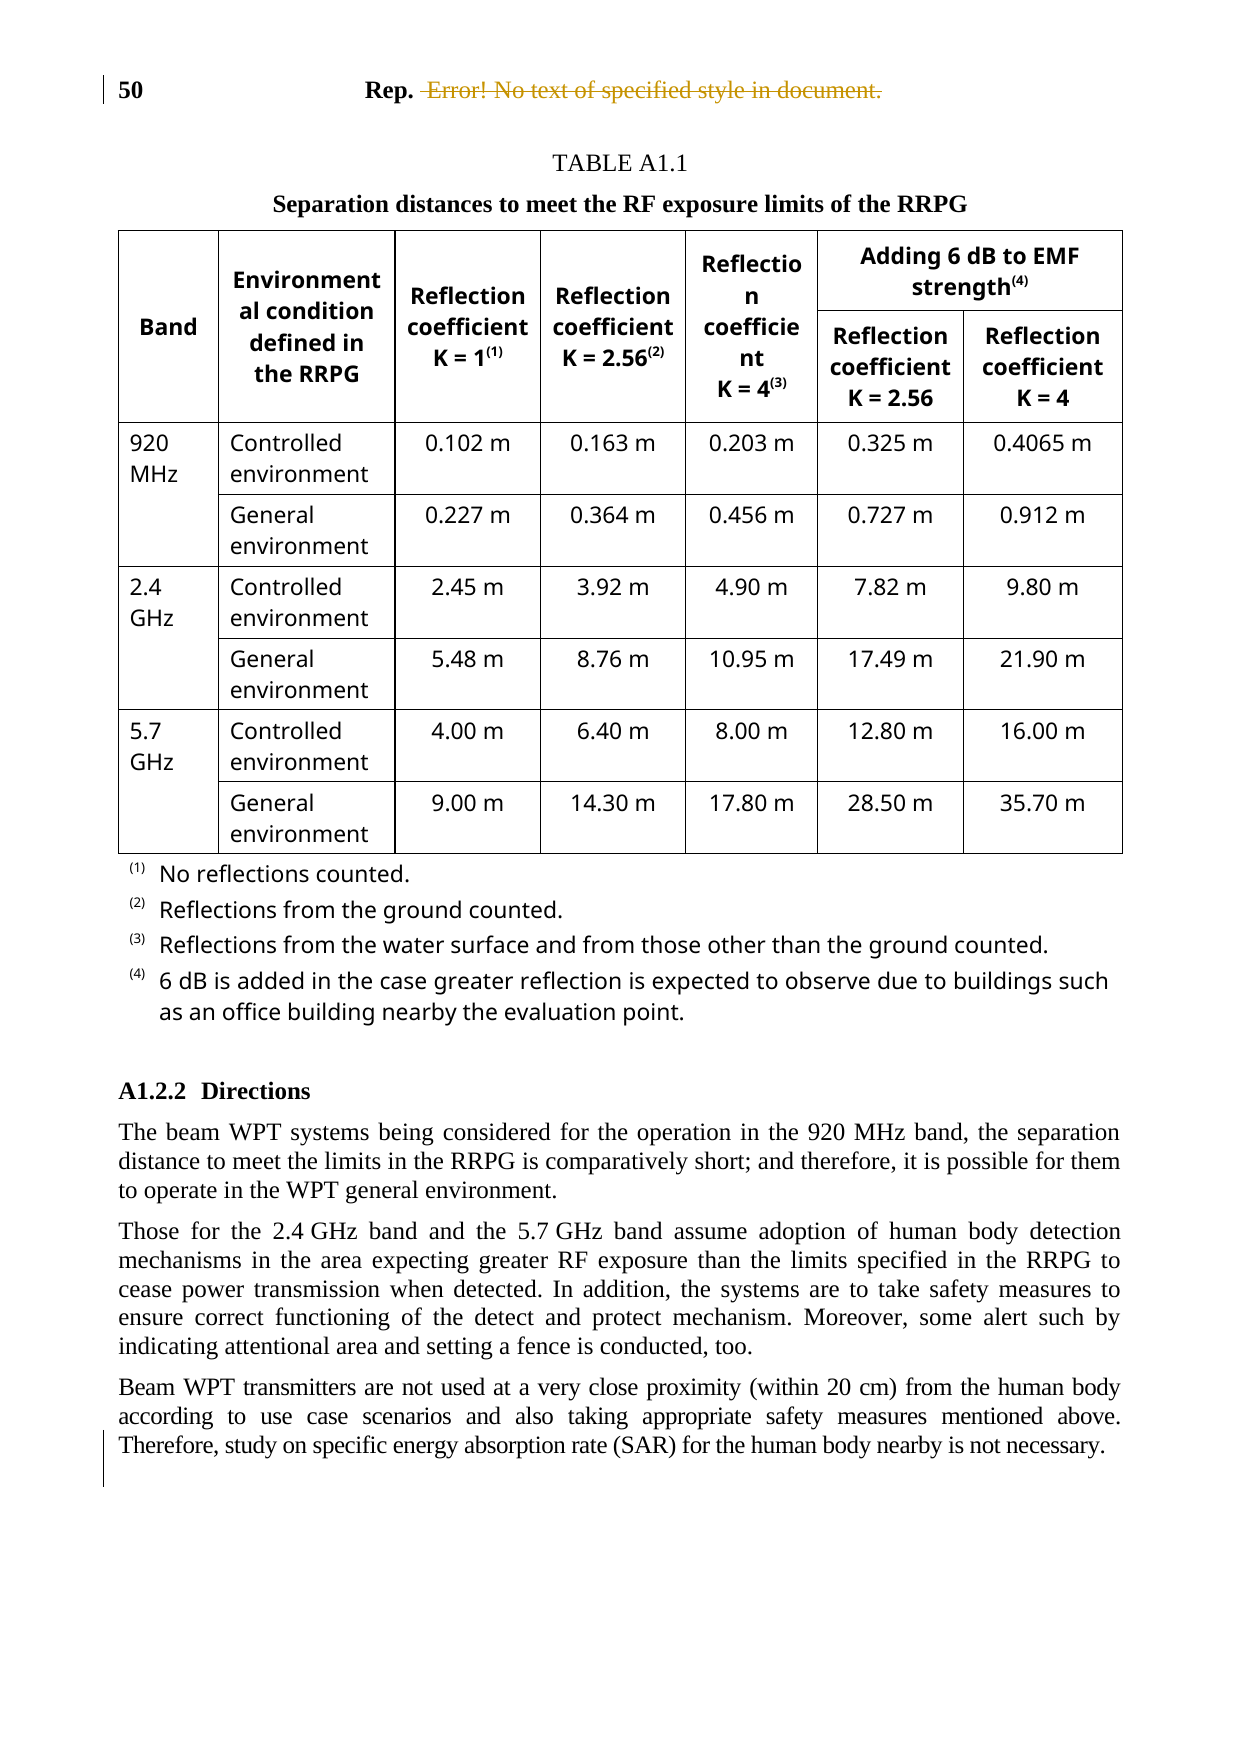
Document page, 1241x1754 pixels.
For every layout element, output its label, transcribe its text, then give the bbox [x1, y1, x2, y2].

table_cell 28.50 m [818, 782, 963, 853]
table_cell 14.30 m [541, 782, 685, 853]
table_cell 35.70 m [964, 782, 1122, 853]
table_cell 2.45 m [396, 567, 540, 637]
table_cell 2.4 GHz [119, 567, 218, 709]
table_cell 9.80 m [964, 567, 1122, 637]
table_cell 0.912 m [964, 495, 1122, 566]
table_cell General environment [219, 639, 394, 709]
table_cell 8.76 m [541, 639, 685, 709]
table_cell 16.00 m [964, 710, 1122, 781]
table_cell 0.227 m [396, 495, 540, 566]
table_cell 0.102 m [396, 423, 540, 494]
text TABLE A1.1 [118, 148, 1122, 176]
table_cell 0.4065 m [964, 423, 1122, 494]
text Beam WPT transmitters are not used at a very close proximity (within 20 cm) from the human body according to use case scenarios and also taking appropriate safety measures mentioned above. Therefore, study on specific energy absorption rate (SAR) for the human body nearby is not necessary. [118, 1372, 1122, 1459]
table_cell Controlled environment [219, 423, 394, 494]
table_header Reflection coefficient K = 1(1) [396, 231, 540, 422]
table_cell 0.364 m [541, 495, 685, 566]
table_cell General environment [219, 495, 394, 566]
table_cell 0.325 m [818, 423, 963, 494]
table_cell 5.48 m [396, 639, 540, 709]
table_header Environmental condition defined in the RRPG [219, 231, 394, 422]
table_cell 17.49 m [818, 639, 963, 709]
table_header Adding 6 dB to EMF strength(4) [818, 231, 1122, 310]
table_cell 0.203 m [686, 423, 817, 494]
table_cell 0.727 m [818, 495, 963, 566]
table_header Reflection coefficient K = 4(3) [686, 231, 817, 422]
table_cell 0.163 m [541, 423, 685, 494]
table_cell 17.80 m [686, 782, 817, 853]
table_cell Controlled environment [219, 567, 394, 637]
table_cell 6.40 m [541, 710, 685, 781]
text Those for the 2.4 GHz band and the 5.7 GHz band assume adoption of human body detection mechanisms in the area expecting greater RF exposure than the limits specified in the RRPG to cease power transmission when detected. In addition, the systems are to take safety measures to ensure correct functioning of the detect and protect mechanism. Moreover, some alert such by indicating attentional area and setting a fence is conducted, too. [118, 1216, 1122, 1360]
table_cell 21.90 m [964, 639, 1122, 709]
table_cell 0.456 m [686, 495, 817, 566]
table_cell 7.82 m [818, 567, 963, 637]
table_cell Reflection coefficient K = 4 [964, 311, 1122, 422]
table_cell 10.95 m [686, 639, 817, 709]
table_cell 3.92 m [541, 567, 685, 637]
table_cell 9.00 m [396, 782, 540, 853]
table_cell 5.7 GHz [119, 710, 218, 853]
table_cell 920 MHz [119, 423, 218, 566]
table_cell 4.00 m [396, 710, 540, 781]
table_cell (1) No reflections counted. (2) Reflections from the ground counted. (3) Reflections from the water surface and from those other than the ground counted. (4) 6 dB is added in the case greater reflection is expected to observe due to buildings such as an office building nearby the evaluation point. [118, 854, 1122, 1031]
text The beam WPT systems being considered for the operation in the 920 MHz band, the separation distance to meet the limits in the RRPG is comparatively short; and therefore, it is possible for them to operate in the WPT general environment. [118, 1117, 1122, 1204]
subtitle A1.2.2 Directions [118, 1076, 1122, 1105]
table_header Reflection coefficient K = 2.56(2) [541, 231, 685, 422]
table_cell General environment [219, 782, 394, 853]
title Separation distances to meet the RF exposure limits of the RRPG [118, 189, 1122, 218]
table_cell Reflection coefficient K = 2.56 [818, 311, 963, 422]
table_cell 4.90 m [686, 567, 817, 637]
table_cell 8.00 m [686, 710, 817, 781]
table_header Band [119, 231, 218, 422]
table_cell Controlled environment [219, 710, 394, 781]
table_cell 12.80 m [818, 710, 963, 781]
